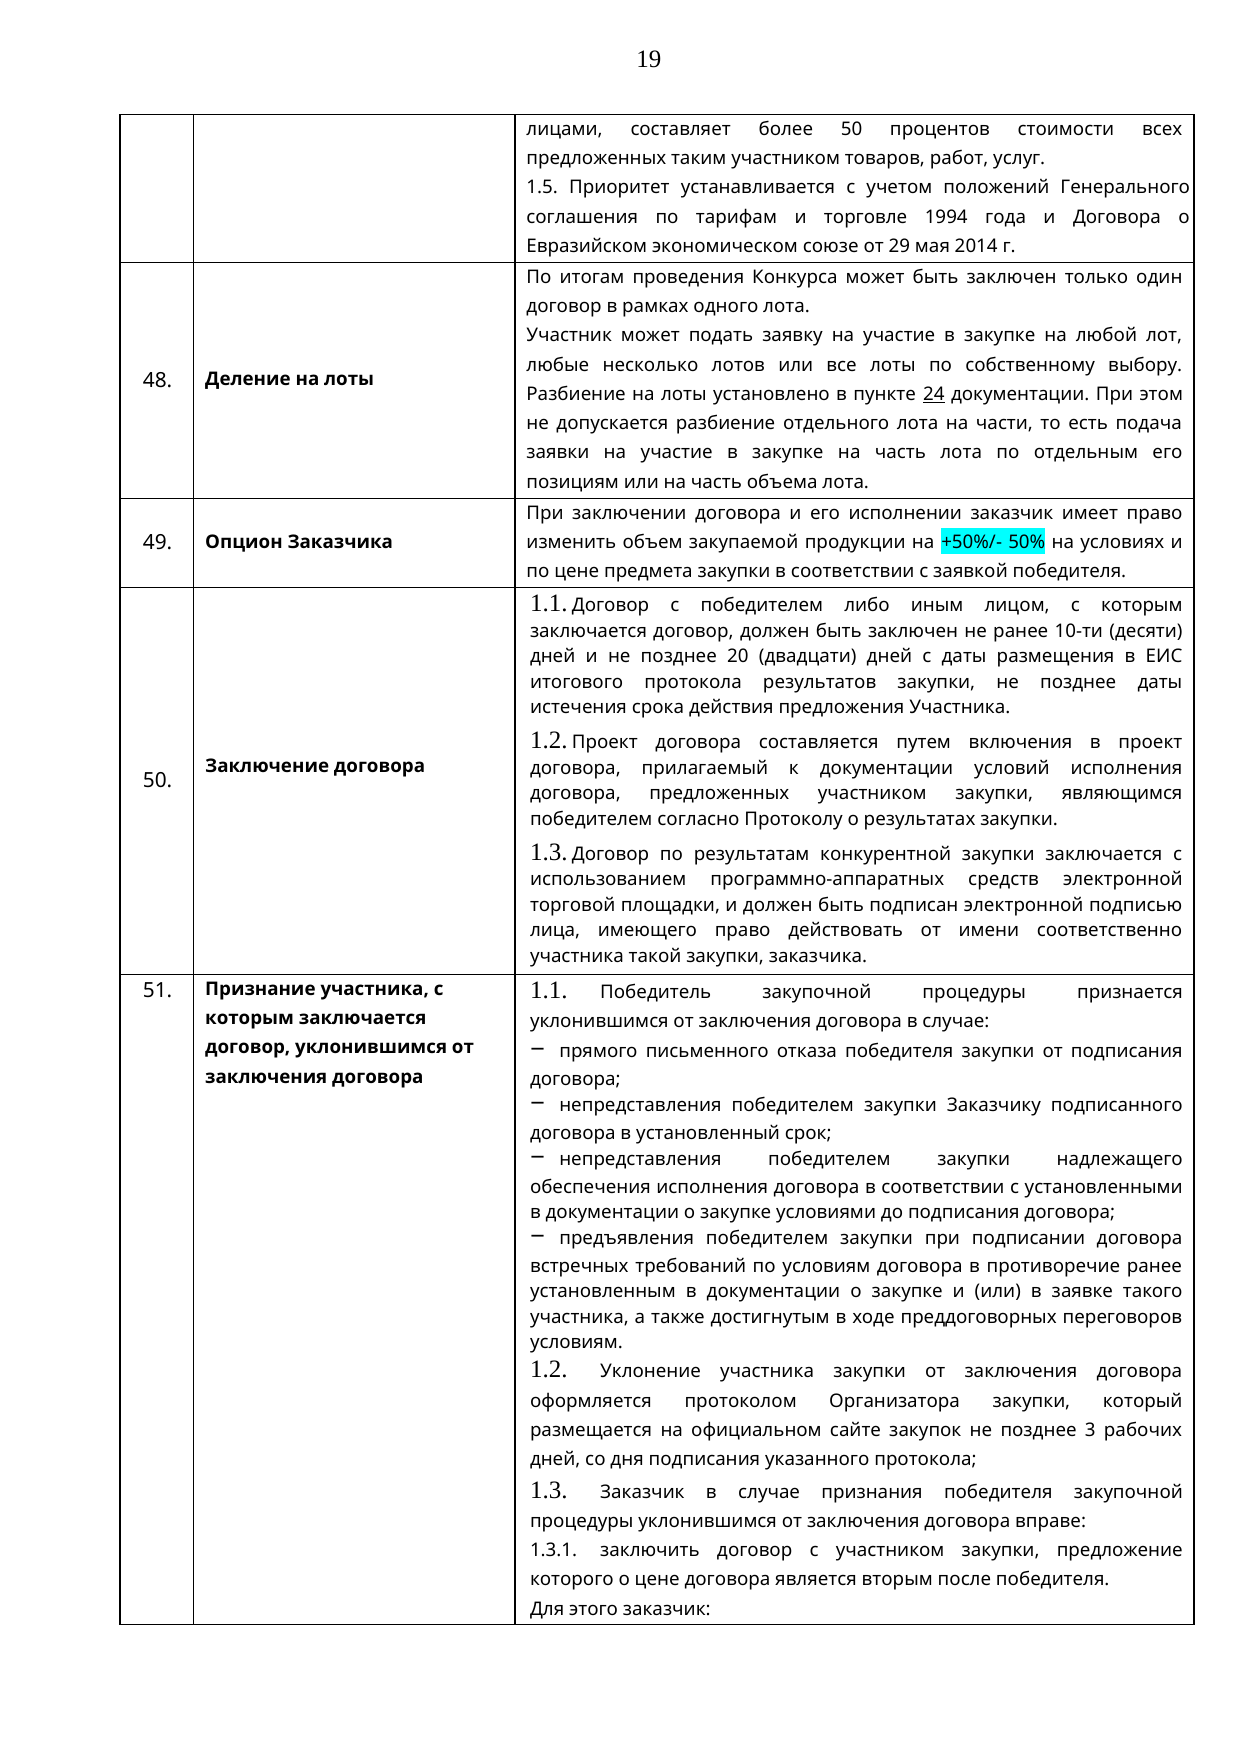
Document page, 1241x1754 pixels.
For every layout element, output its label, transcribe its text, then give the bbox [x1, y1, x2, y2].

table_cell По итогам проведения Конкурса может быть заключен только один договор в рамках одного лота. Участник может подать заявку на участие в закупке на любой лот, любые несколько лотов или все лоты по собственному выбору. Разбиение на лоты установлено в пункте 24 документации. При этом не допускается разбиение отдельного лота на части, то есть подача заявки на участие в закупке на часть лота по отдельным его позициям или на часть объема лота. [516, 263, 1193, 498]
table_cell [121, 588, 193, 974]
table_cell Опцион Заказчика [194, 499, 514, 587]
table_cell [121, 975, 193, 1624]
table_cell [121, 115, 193, 262]
table_cell Заключение договора [194, 588, 514, 974]
table_cell При заключении договора и его исполнении заказчик имеет право изменить объем закупаемой продукции на +50%/- 50% на условиях и по цене предмета закупки в соответствии с заявкой победителя. [516, 499, 1193, 587]
table_cell Договор с победителем либо иным лицом, с которым заключается договор, должен быть заключен не ранее 10-ти (десяти) дней и не позднее 20 (двадцати) дней с даты размещения в ЕИС итогового протокола результатов закупки, не позднее даты истечения срока действия предложения Участника. Проект договора составляется путем включения в проект договора, прилагаемый к документации условий исполнения договора, предложенных участником закупки, являющимся победителем согласно Протоколу о результатах закупки. Договор по результатам конкурентной закупки заключается с использованием программно-аппаратных средств электронной торговой площадки, и должен быть подписан электронной подписью лица, имеющего право действовать от имени соответственно участника такой закупки, заказчика. [516, 588, 1193, 974]
table_cell [121, 499, 193, 587]
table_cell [194, 975, 514, 1624]
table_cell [194, 115, 514, 262]
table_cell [516, 115, 1193, 262]
table_cell Деление на лоты [194, 263, 514, 498]
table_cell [516, 975, 1193, 1624]
table_cell [121, 263, 193, 498]
